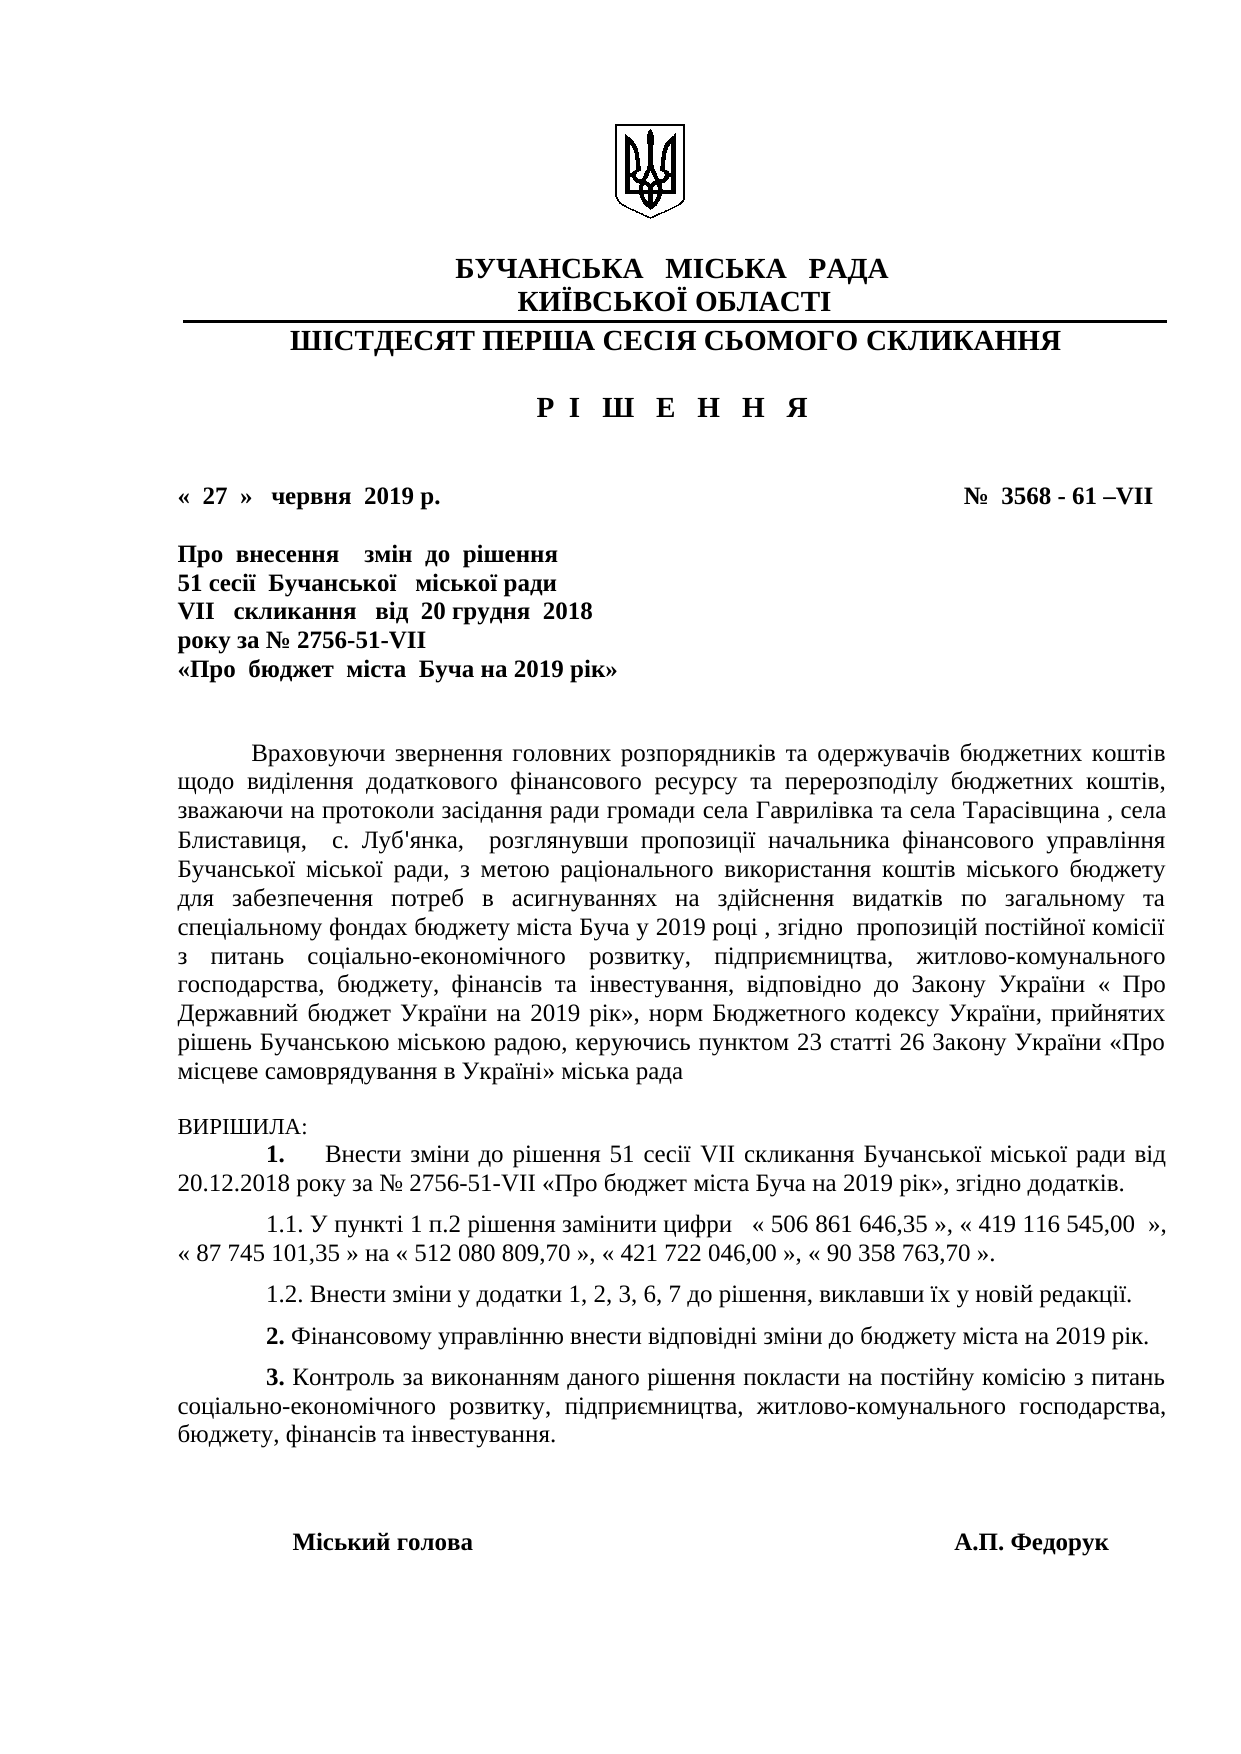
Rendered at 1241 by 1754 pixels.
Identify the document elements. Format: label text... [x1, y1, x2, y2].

text 2. Фінансовому управлінню внести відповідні зміни до бюджету міста на 2019 рік. [177, 1321, 1167, 1349]
text 1.1. У пункті 1 п.2 рішення замінити цифри « 506 861 646,35 », « 419 116 545,00 », « 87 745 101,35 » на « 512 080 809,70 », « 421 722 046,00 », « 90 358 763,70 ». [177, 1209, 1167, 1267]
text Враховуючи звернення головних розпорядників та одержувачів бюджетних коштів щодо виділення додаткового фінансового ресурсу та перерозподілу бюджетних коштів, зважаючи на протоколи засідання ради громади села Гаврилівка та села Тарасівщина , села Блиставиця, с. Луб'янка, розглянувши пропозиції начальника фінансового управління Бучанської міської ради, з метою раціонального використання коштів міського бюджету для забезпечення потреб в асигнуваннях на здійснення видатків по загальному та спеціальному фондах бюджету міста Буча у 2019 році , згідно пропозицій постійної комісії з питань соціально-економічного розвитку, підприємництва, житлово-комунального господарства, бюджету, фінансів та інвестування, відповідно до Закону України « Про Державний бюджет України на 2019 рік», норм Бюджетного кодексу України, прийнятих рішень Бучанською міською радою, керуючись пунктом 23 статті 26 Закону України «Про місцеве самоврядування в Україні» міська рада [177, 738, 1167, 1084]
text 51 сесії Бучанської міської ради [177, 568, 1167, 596]
subtitle КИЇВСЬКОЇ ОБЛАСТІ [183, 284, 1167, 320]
text 1.2. Внести зміни у додатки 1, 2, 3, 6, 7 до рішення, виклавши їх у новій редакції. [177, 1279, 1167, 1308]
subtitle « 27 » червня 2019 р. № 3568 - 61 –VІI [177, 481, 1167, 510]
text 3. Контроль за виконанням даного рішення покласти на постійну комісію з питань соціально-економічного розвитку, підприємництва, житлово-комунального господарства, бюджету, фінансів та інвестування. [177, 1362, 1167, 1448]
text ШІСТДЕСЯТ ПЕРША СЕСІЯ СЬОМОГО СКЛИКАННЯ [177, 323, 1167, 357]
text БУЧАНСЬКА МІСЬКА РАДА [177, 251, 1167, 284]
list Внести зміни до рішення 51 сесії VІI скликання Бучанської міської ради від 20.12.2018 року за № 2756-51-VІI «Про бюджет міста Буча на 2019 рік», згідно додатків. [177, 1139, 1167, 1197]
text «Про бюджет міста Буча на 2019 рік» [177, 654, 1167, 683]
text VІI скликання від 20 грудня 2018 [177, 596, 1167, 625]
subtitle Р І Ш Е Н Н Я [177, 390, 1167, 424]
text Міський голова А.П. Федорук [177, 1527, 1167, 1585]
text ВИРІШИЛА: [177, 1113, 1167, 1139]
text Про внесення змін до рішення [177, 539, 1167, 568]
text року за № 2756-51-VII [177, 625, 1167, 654]
